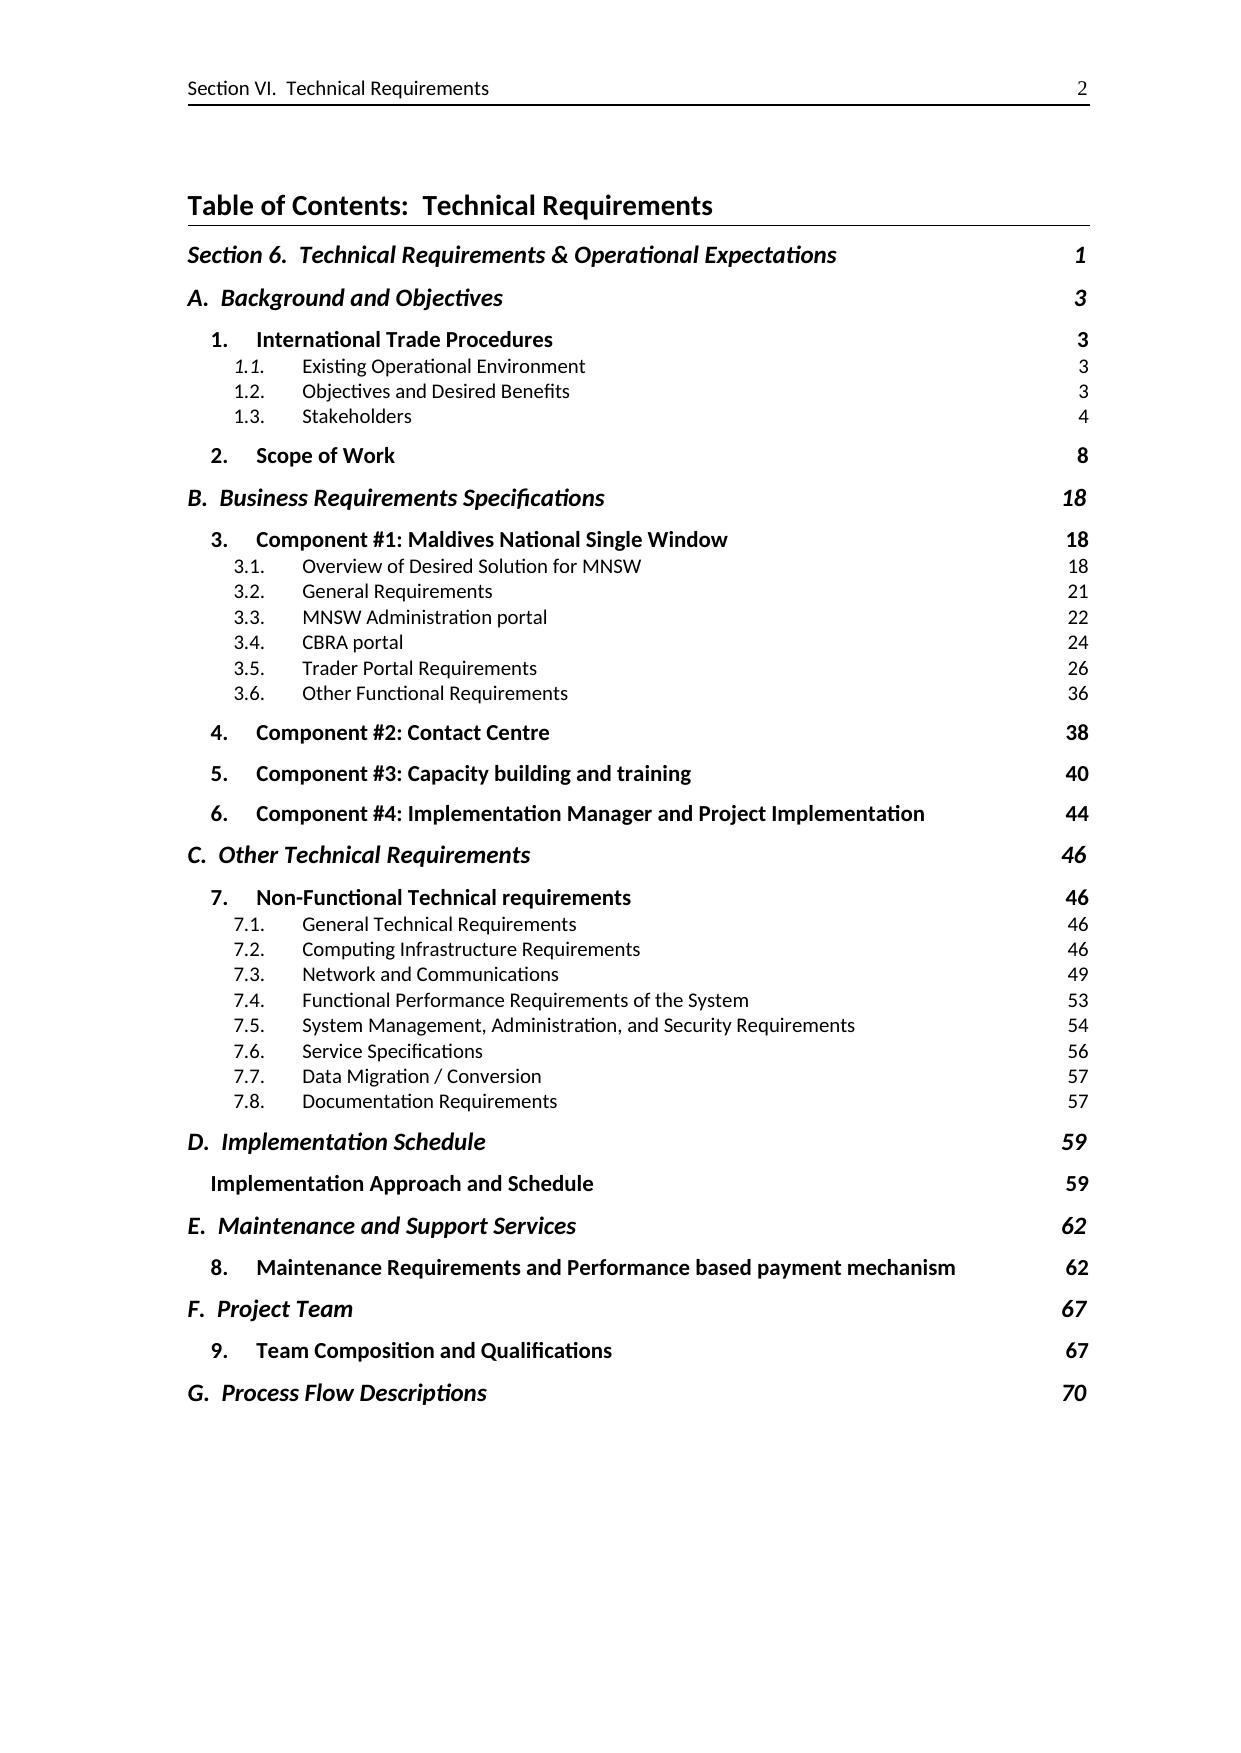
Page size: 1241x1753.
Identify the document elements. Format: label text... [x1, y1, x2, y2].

text E. Maintenance and Support Services 62 [187, 1210, 1090, 1241]
text 5. Component #3: Capacity building and training 40 [210, 759, 1090, 787]
text 7.1. General Technical Requirements 46 [233, 911, 1090, 936]
text 7.4. Functional Performance Requirements of the System 53 [233, 987, 1090, 1012]
text 1.1. Existing Operational Environment 3 [233, 353, 1090, 378]
text 7.2. Computing Infrastructure Requirements 46 [233, 936, 1090, 962]
text F. Project Team 67 [187, 1294, 1090, 1324]
text 4. Component #2: Contact Centre 38 [210, 718, 1090, 746]
text A. Background and Objectives 3 [187, 282, 1090, 312]
text Section 6. Technical Requirements & Operational Expectations 1 [187, 239, 1090, 269]
text 1. International Trade Procedures 3 [210, 325, 1090, 353]
text G. Process Flow Descriptions 70 [187, 1377, 1090, 1408]
text 3.6. Other Functional Requirements 36 [233, 680, 1090, 706]
text 3.1. Overview of Desired Solution for MNSW 18 [233, 553, 1090, 578]
text 3.5. Trader Portal Requirements 26 [233, 655, 1090, 680]
text 7.7. Data Migration / Conversion 57 [233, 1063, 1090, 1089]
text NOTE TO BIDDERS: This is a DRAFT document of requirements and is subject to change in the final bid document.Table of Contents: Technical Requirements [187, 187, 1090, 226]
text 7.8. Documentation Requirements 57 [233, 1089, 1090, 1114]
text 6. Component #4: Implementation Manager and Project Implementation 44 [210, 799, 1090, 827]
text 7. Non-Functional Technical requirements 46 [210, 883, 1090, 911]
text 8. Maintenance Requirements and Performance based payment mechanism 62 [210, 1253, 1090, 1281]
text 1.2. Objectives and Desired Benefits 3 [233, 378, 1090, 404]
text C. Other Technical Requirements 46 [187, 840, 1090, 870]
text 7.3. Network and Communications 49 [233, 962, 1090, 987]
text 2. Scope of Work 8 [210, 442, 1090, 469]
text Implementation Approach and Schedule 59 [210, 1169, 1090, 1198]
text 3. Component #1: Maldives National Single Window 18 [210, 525, 1090, 553]
text 3.4. CBRA portal 24 [233, 629, 1090, 655]
text 3.3. MNSW Administration portal 22 [233, 604, 1090, 629]
text 7.5. System Management, Administration, and Security Requirements 54 [233, 1012, 1090, 1038]
text 9. Team Composition and Qualifications 67 [210, 1337, 1090, 1365]
text 7.6. Service Specifications 56 [233, 1038, 1090, 1063]
text D. Implementation Schedule 59 [187, 1127, 1090, 1157]
text B. Business Requirements Specifications 18 [187, 482, 1090, 513]
text 1.3. Stakeholders 4 [233, 404, 1090, 429]
text 3.2. General Requirements 21 [233, 578, 1090, 604]
